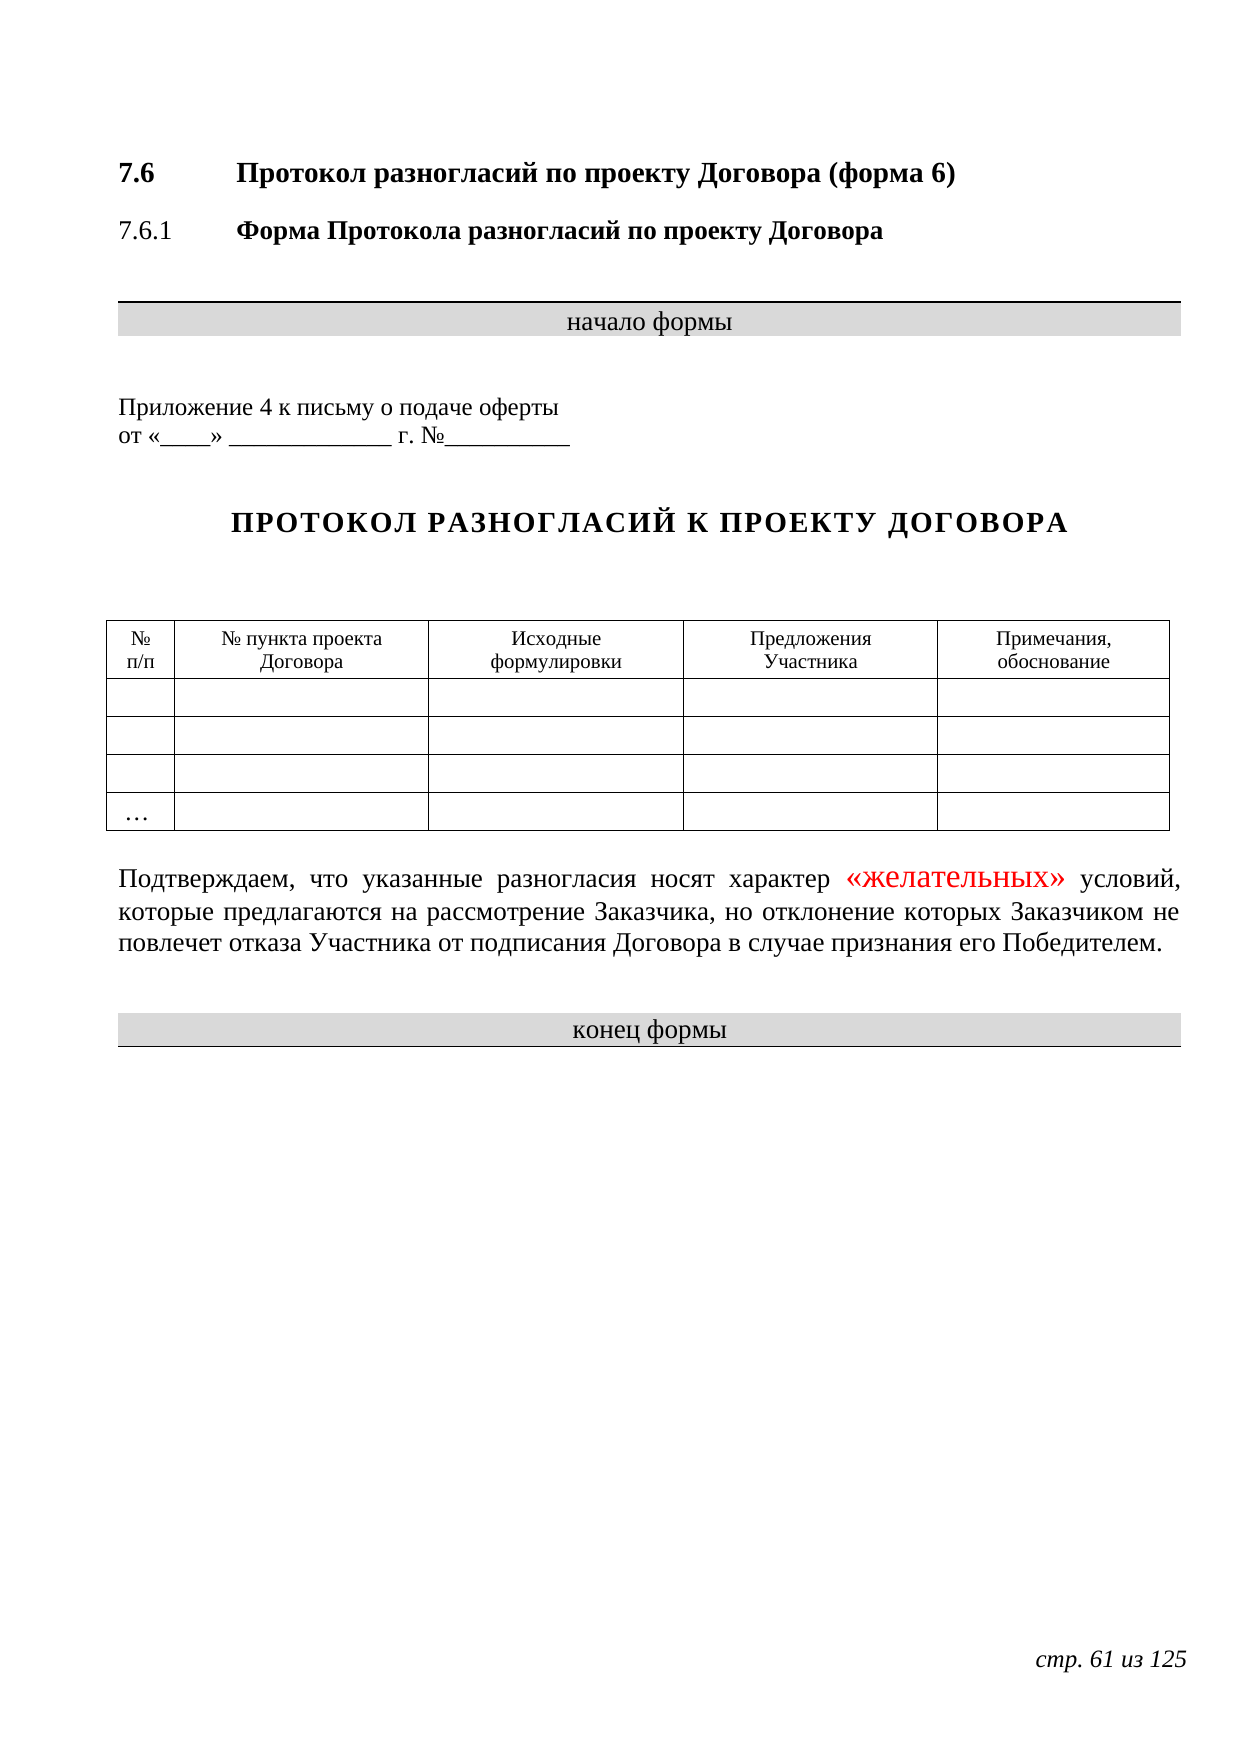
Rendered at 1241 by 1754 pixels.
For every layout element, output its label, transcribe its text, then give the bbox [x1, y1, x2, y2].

text Приложение 4 к письму о подаче оферты от «____» _____________ г. №__________ [118, 392, 1181, 449]
subtitle Протокол разногласий по проекту Договора (форма 6) [118, 156, 1181, 189]
table_cell [938, 793, 1169, 830]
table_cell [107, 717, 174, 754]
table_cell [684, 717, 937, 754]
table_cell [429, 679, 683, 716]
table_header № п/п [107, 621, 174, 678]
table_cell [175, 679, 428, 716]
table_cell [429, 717, 683, 754]
text Форма Протокола разногласий по проекту Договора [118, 214, 1181, 245]
table_cell [938, 679, 1169, 716]
table_cell [684, 679, 937, 716]
table_cell … [107, 793, 174, 830]
table_cell [938, 755, 1169, 792]
table_cell [429, 793, 683, 830]
table_header № пункта проекта Договора [175, 621, 428, 678]
table_cell [429, 755, 683, 792]
table_cell [938, 717, 1169, 754]
table_cell [107, 755, 174, 792]
table_header Примечания, обоснование [938, 621, 1169, 678]
table_cell [684, 755, 937, 792]
table_cell [107, 679, 174, 716]
text Протокол разногласий к проекту Договора [118, 506, 1181, 539]
text начало формы [118, 303, 1181, 336]
text Подтверждаем, что указанные разногласия носят характер «желательных» условий, которые предлагаются на рассмотрение Заказчика, но отклонение которых Заказчиком не повлечет отказа Участника от подписания Договора в случае признания его Победителем. [118, 856, 1181, 957]
table_cell [175, 755, 428, 792]
table_header Предложения Участника [684, 621, 937, 678]
table_header Исходные формулировки [429, 621, 683, 678]
table_cell [175, 717, 428, 754]
text конец формы [118, 1013, 1181, 1046]
table_cell [684, 793, 937, 830]
table_cell [175, 793, 428, 830]
